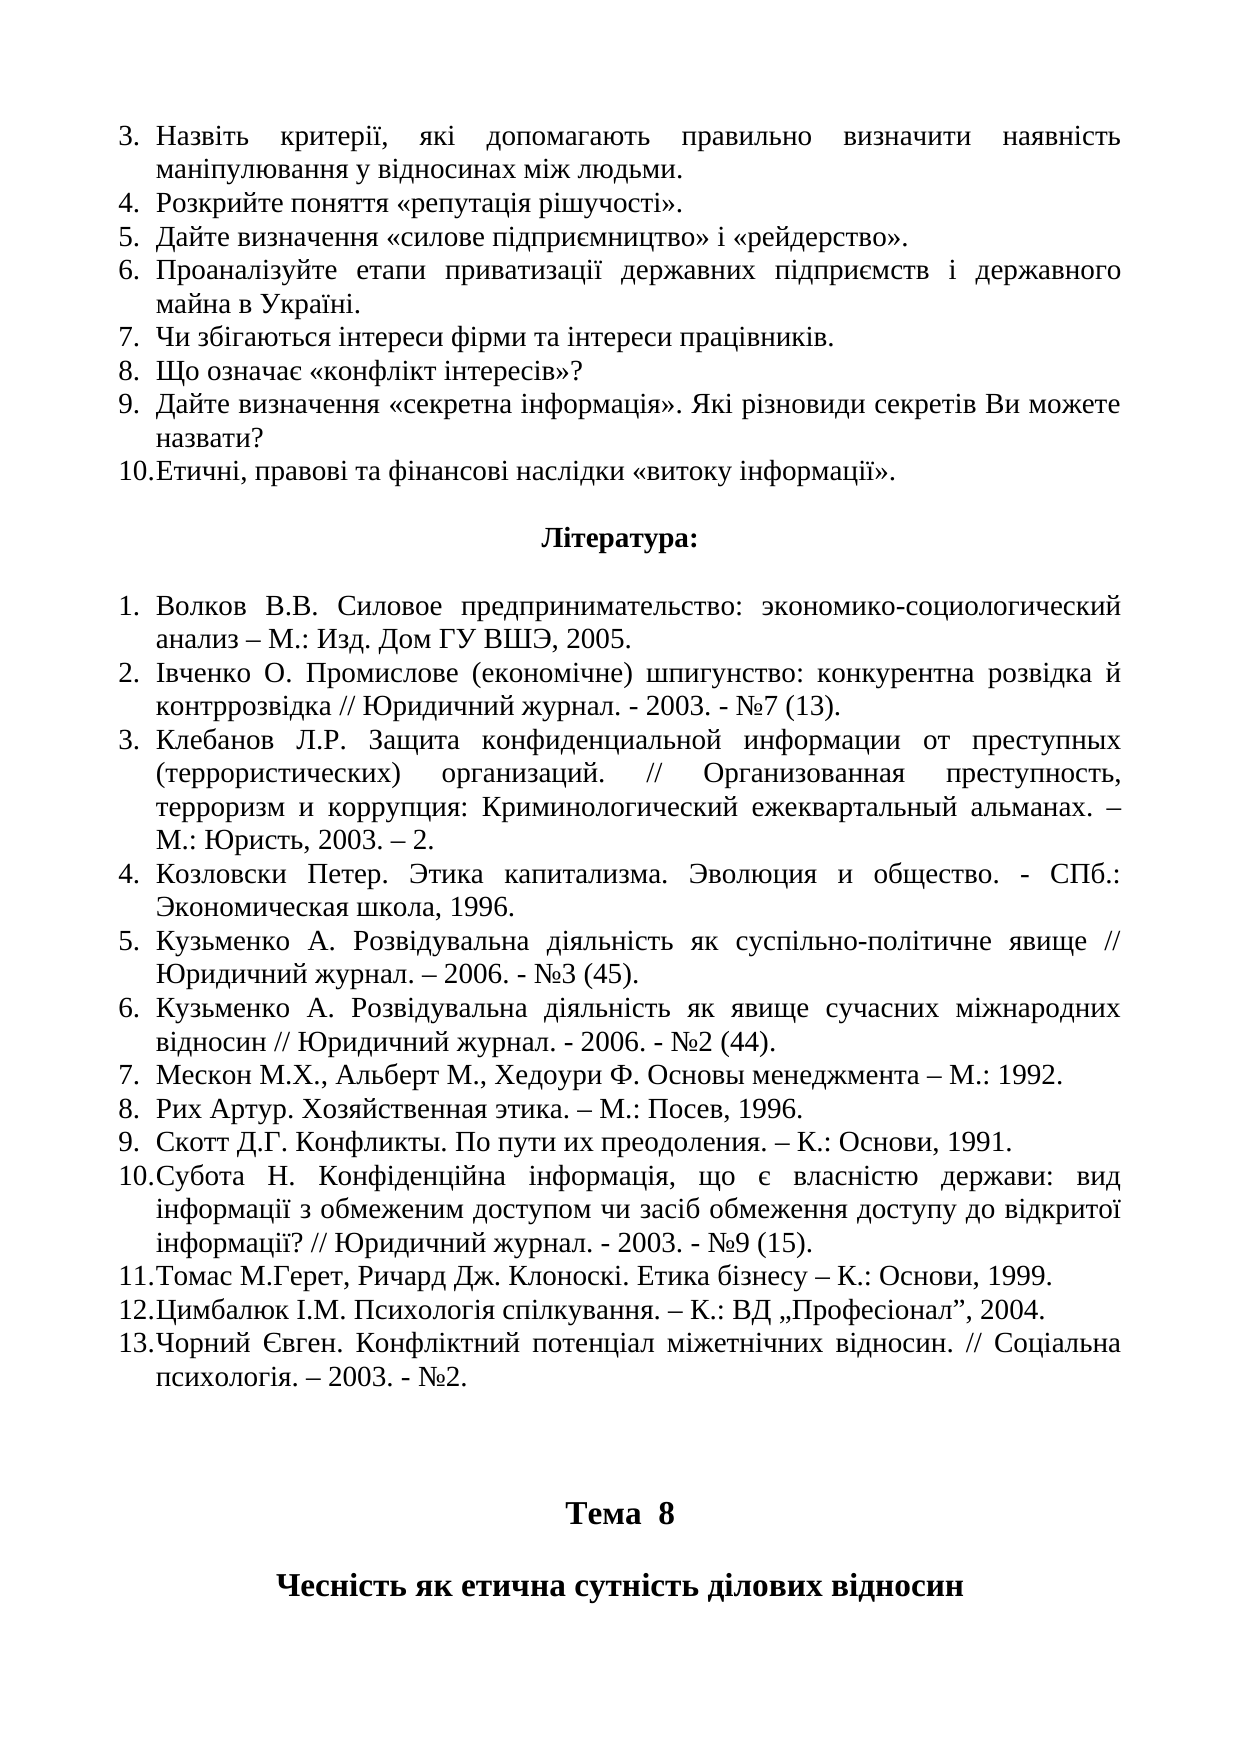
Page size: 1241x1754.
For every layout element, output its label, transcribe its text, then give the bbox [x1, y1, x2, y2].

list Чорний Євген. Конфліктний потенціал міжетнічних відносин. // Соціальна психологія. – 2003. - №2. [118, 1326, 1122, 1393]
list Розкрийте поняття «репутація рішучості». [118, 185, 1122, 219]
list Назвіть критерії, які допомагають правильно визначити наявність маніпулювання у відносинах між людьми. [118, 118, 1122, 185]
text Чесність як етична сутність ділових відносин [118, 1565, 1122, 1603]
list Івченко О. Промислове (економічне) шпигунство: конкурентна розвідка й контррозвідка // Юридичний журнал. - 2003. - №7 (13). [118, 655, 1122, 722]
list Що означає «конфлікт інтересів»? [118, 353, 1122, 386]
list Рих Артур. Хозяйственная этика. – М.: Посев, 1996. [118, 1091, 1122, 1124]
list Волков В.В. Силовое предпринимательство: экономико-социологический анализ – М.: Изд. Дом ГУ ВШЭ, 2005. [118, 588, 1122, 655]
text Тема 8 [118, 1493, 1122, 1532]
list Томас М.Герет, Ричард Дж. Клоноскі. Етика бізнесу – К.: Основи, 1999. [118, 1258, 1122, 1292]
text Література: [118, 521, 1122, 554]
list Мескон М.Х., Альберт М., Хедоури Ф. Основы менеджмента – М.: 1992. [118, 1057, 1122, 1091]
list Дайте визначення «силове підприємництво» і «рейдерство». [118, 219, 1122, 252]
list Субота Н. Конфіденційна інформація, що є власністю держави: вид інформації з обмеженим доступом чи засіб обмеження доступу до відкритої інформації? // Юридичний журнал. - 2003. - №9 (15). [118, 1158, 1122, 1258]
list Скотт Д.Г. Конфликты. По пути их преодоления. – К.: Основи, 1991. [118, 1124, 1122, 1158]
list Проаналізуйте етапи приватизації державних підприємств і державного майна в Україні. [118, 252, 1122, 319]
list Чи збігаються інтереси фірми та інтереси працівників. [118, 319, 1122, 353]
list Дайте визначення «секретна інформація». Які різновиди секретів Ви можете назвати? [118, 386, 1122, 453]
list Козловски Петер. Этика капитализма. Эволюция и общество. - СПб.: Экономическая школа, 1996. [118, 856, 1122, 923]
list Кузьменко А. Розвідувальна діяльність як явище сучасних міжнародних відносин // Юридичний журнал. - 2006. - №2 (44). [118, 990, 1122, 1057]
list Клебанов Л.Р. Защита конфиденциальной информации от преступных (террористических) организаций. // Организованная преступность, терроризм и коррупция: Криминологический ежеквартальный альманах. – М.: Юристь, 2003. – 2. [118, 722, 1122, 856]
list Кузьменко А. Розвідувальна діяльність як суспільно-політичне явище // Юридичний журнал. – 2006. - №3 (45). [118, 923, 1122, 990]
list Етичні, правові та фінансові наслідки «витоку інформації». [118, 453, 1122, 487]
list Цимбалюк І.М. Психологія спілкування. – К.: ВД „Професіонал”, 2004. [118, 1292, 1122, 1326]
